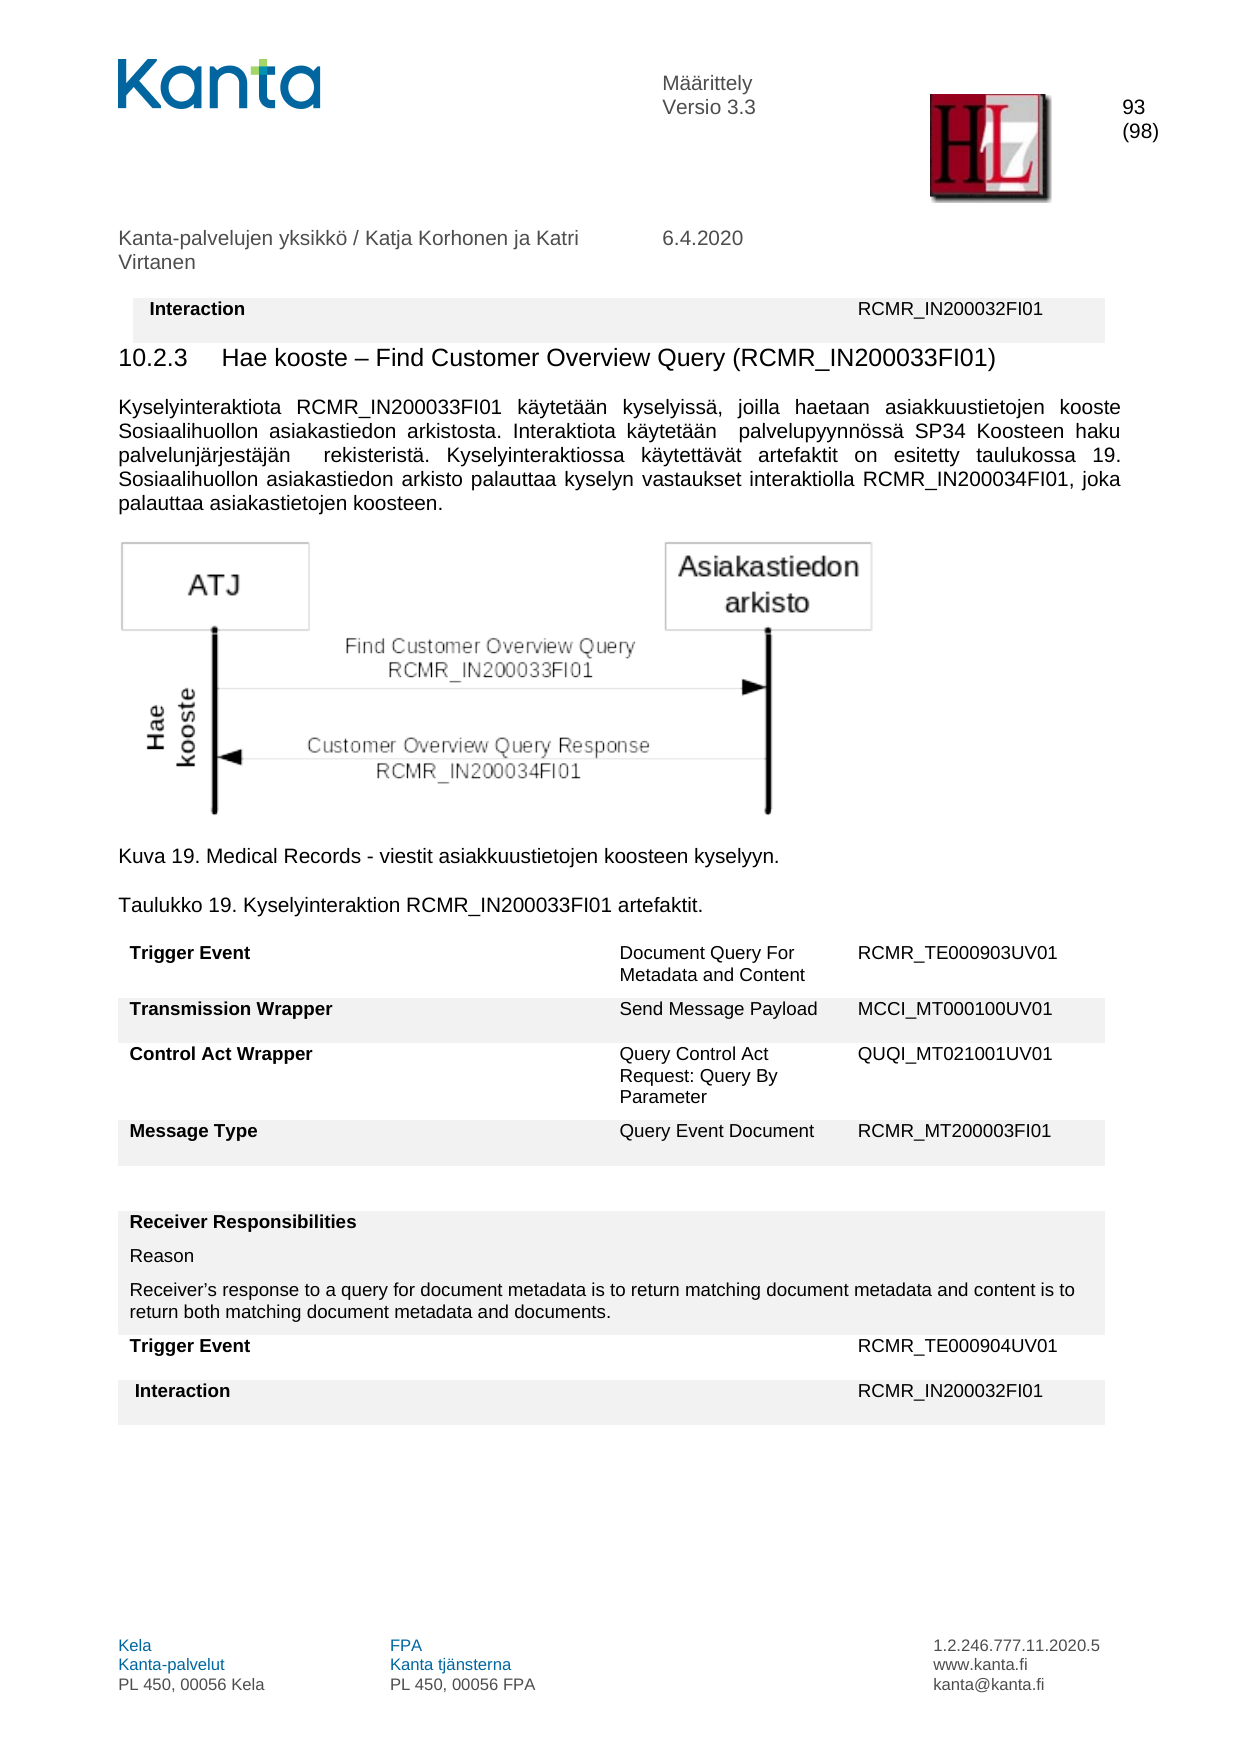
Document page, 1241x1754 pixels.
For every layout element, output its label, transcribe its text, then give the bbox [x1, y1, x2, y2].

text Kyselyinteraktiota RCMR_IN200033FI01 käytetään kyselyissä, joilla haetaan asiakkuustietojen kooste Sosiaalihuollon asiakastiedon arkistosta. Interaktiota käytetään palvelupyynnössä SP34 Koosteen haku palvelunjärjestäjän rekisteristä. Kyselyinteraktiossa käytettävät artefaktit on esitetty taulukossa 19. Sosiaalihuollon asiakastiedon arkisto palauttaa kyselyn vastaukset interaktiolla RCMR_IN200034FI01, joka palauttaa asiakastietojen koosteen. [118, 395, 1122, 514]
text Taulukko 19. Kyselyinteraktion RCMR_IN200033FI01 artefaktit. [118, 893, 1122, 917]
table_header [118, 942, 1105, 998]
picture [930, 94, 1053, 203]
subtitle Hae kooste – Find Customer Overview Query (RCMR_IN200033FI01) [118, 343, 1122, 372]
text Kuva 19. Medical Records - viestit asiakkuustietojen koosteen kyselyyn. [118, 844, 1122, 868]
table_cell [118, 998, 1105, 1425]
picture [118, 59, 321, 109]
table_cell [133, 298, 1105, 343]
